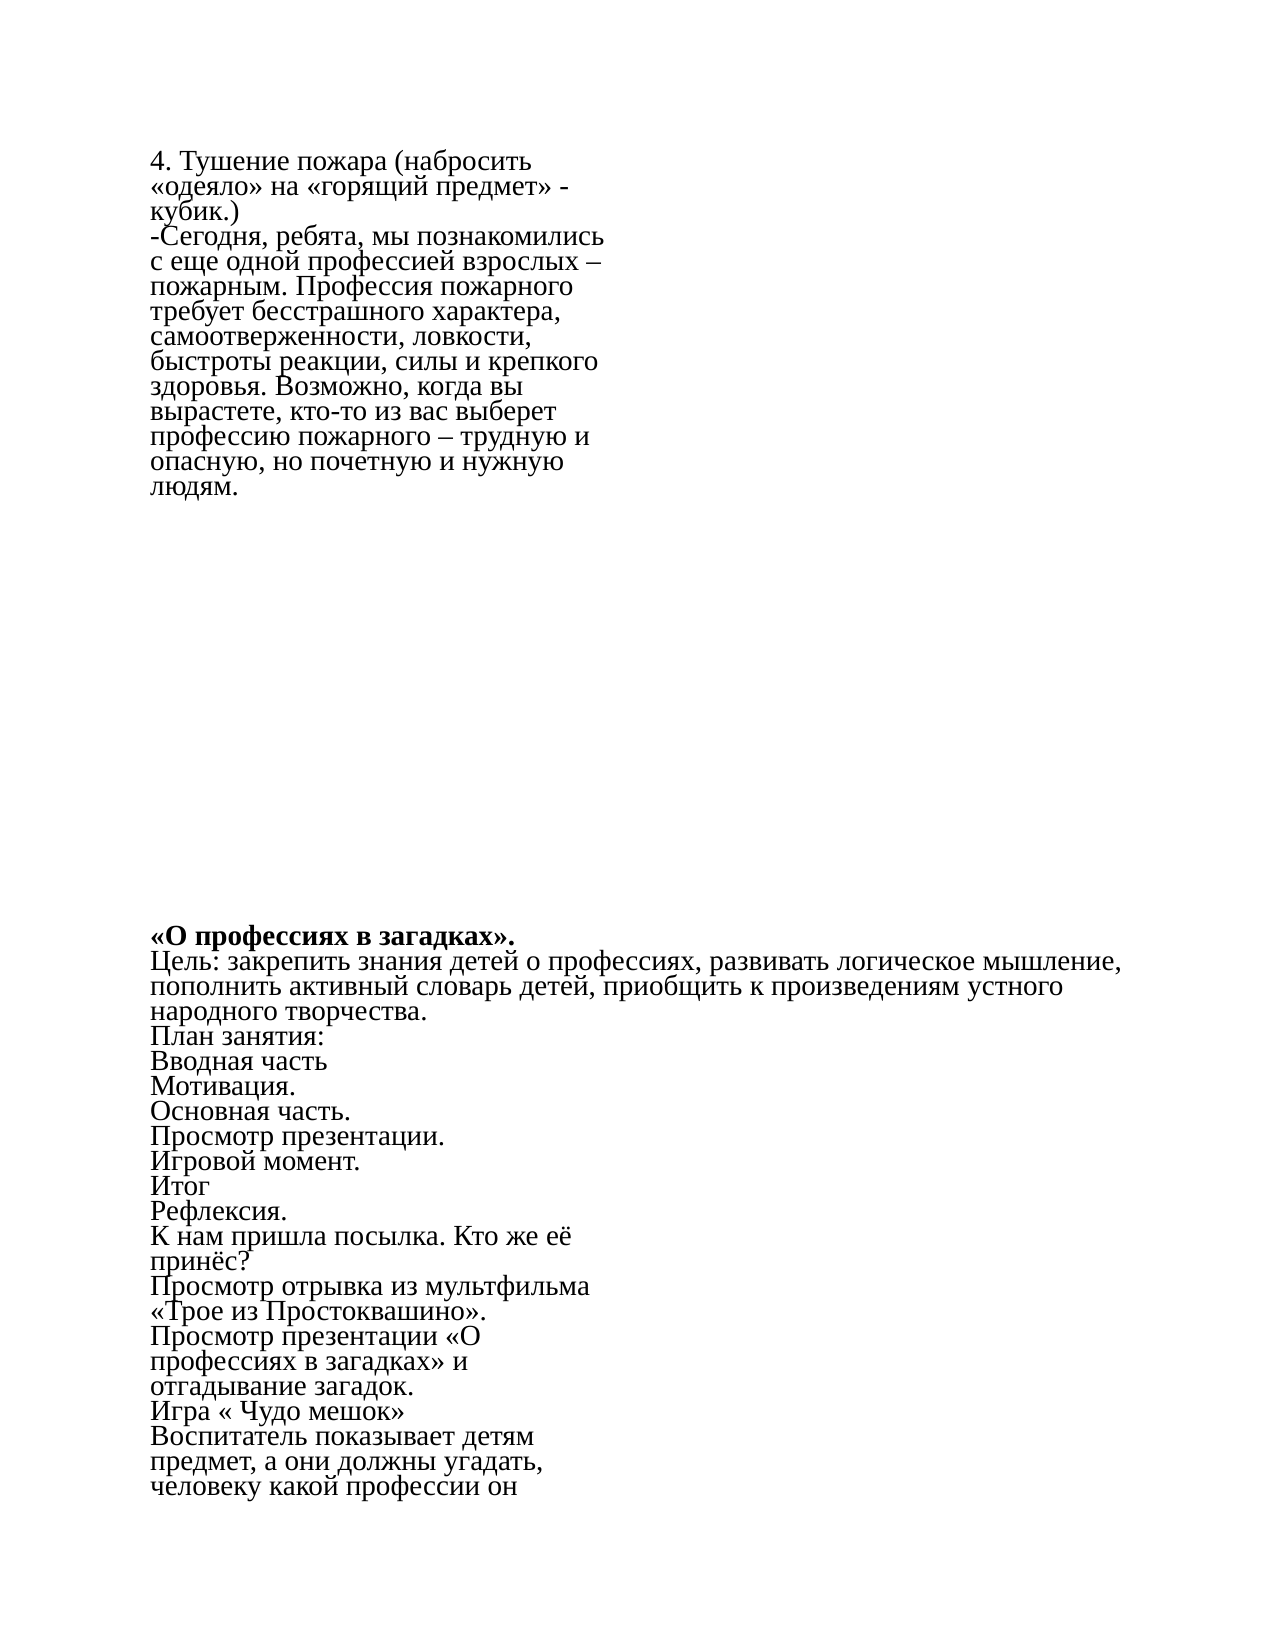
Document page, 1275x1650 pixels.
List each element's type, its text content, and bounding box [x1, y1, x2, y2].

text Просмотр презентации «О [150, 1325, 1125, 1350]
text вырастете, кто-то из вас выберет [150, 400, 1125, 425]
text 4. Тушение пожара (набросить [150, 150, 401, 175]
text 4. Тушение пожара (набросить [398, 150, 1125, 175]
text требует бесстрашного характера, [150, 300, 1125, 325]
text Просмотр отрывка из мультфильма [507, 1275, 1125, 1300]
text Воспитатель показывает детям [150, 1425, 1125, 1450]
text быстроты реакции, силы и крепкого [150, 350, 1125, 375]
text пожарным. Профессия пожарного [150, 275, 353, 300]
text Вводная часть [150, 1050, 1125, 1075]
text Основная часть. [150, 1100, 1125, 1125]
text План занятия: [150, 1025, 1125, 1050]
text людям. [150, 475, 1125, 500]
text -Сегодня, ребята, мы познакомились [150, 225, 1125, 250]
text пожарным. Профессия пожарного [356, 275, 1125, 300]
text Цель: закрепить знания детей о профессиях, развивать логическое мышление, [150, 950, 600, 975]
text кубик.) [150, 200, 1125, 225]
text человеку какой профессии он [401, 1475, 1125, 1500]
text Рефлексия. [190, 1200, 1125, 1225]
text К нам пришла посылка. Кто же её [150, 1225, 1125, 1250]
text «О профессиях в загадках». [254, 925, 1125, 950]
text профессиях в загадках» и [205, 1350, 1125, 1375]
text Просмотр презентации. [150, 1125, 1125, 1150]
text пополнить активный словарь детей, приобщить к произведениям устного [150, 975, 1125, 1000]
text «Трое из Простоквашино». [150, 1300, 1125, 1325]
text опасную, но почетную и нужную [150, 450, 1125, 475]
text принёс? [150, 1250, 1125, 1275]
text предмет, а они должны угадать, [150, 1450, 1125, 1475]
text «О профессиях в загадках». [150, 925, 250, 950]
text Игровой момент. [150, 1150, 1125, 1175]
text Итог [150, 1175, 1125, 1200]
text Игра « Чудо мешок» [150, 1400, 1125, 1425]
text «одеяло» на «горящий предмет» - [150, 175, 1125, 200]
text Мотивация. [150, 1075, 1125, 1100]
text человеку какой профессии он [150, 1475, 398, 1500]
text народного творчества. [150, 1000, 1125, 1025]
text Цель: закрепить знания детей о профессиях, развивать логическое мышление, [603, 950, 1125, 975]
text здоровья. Возможно, когда вы [150, 375, 1125, 400]
text профессию пожарного – трудную и [205, 425, 1125, 450]
text с еще одной профессией взрослых – [363, 250, 1125, 275]
text Рефлексия. [150, 1200, 187, 1225]
text самоотверженности, ловкости, [150, 325, 1125, 350]
text отгадывание загадок. [150, 1375, 1125, 1400]
text с еще одной профессией взрослых – [150, 250, 360, 275]
text Просмотр отрывка из мультфильма [150, 1275, 504, 1300]
